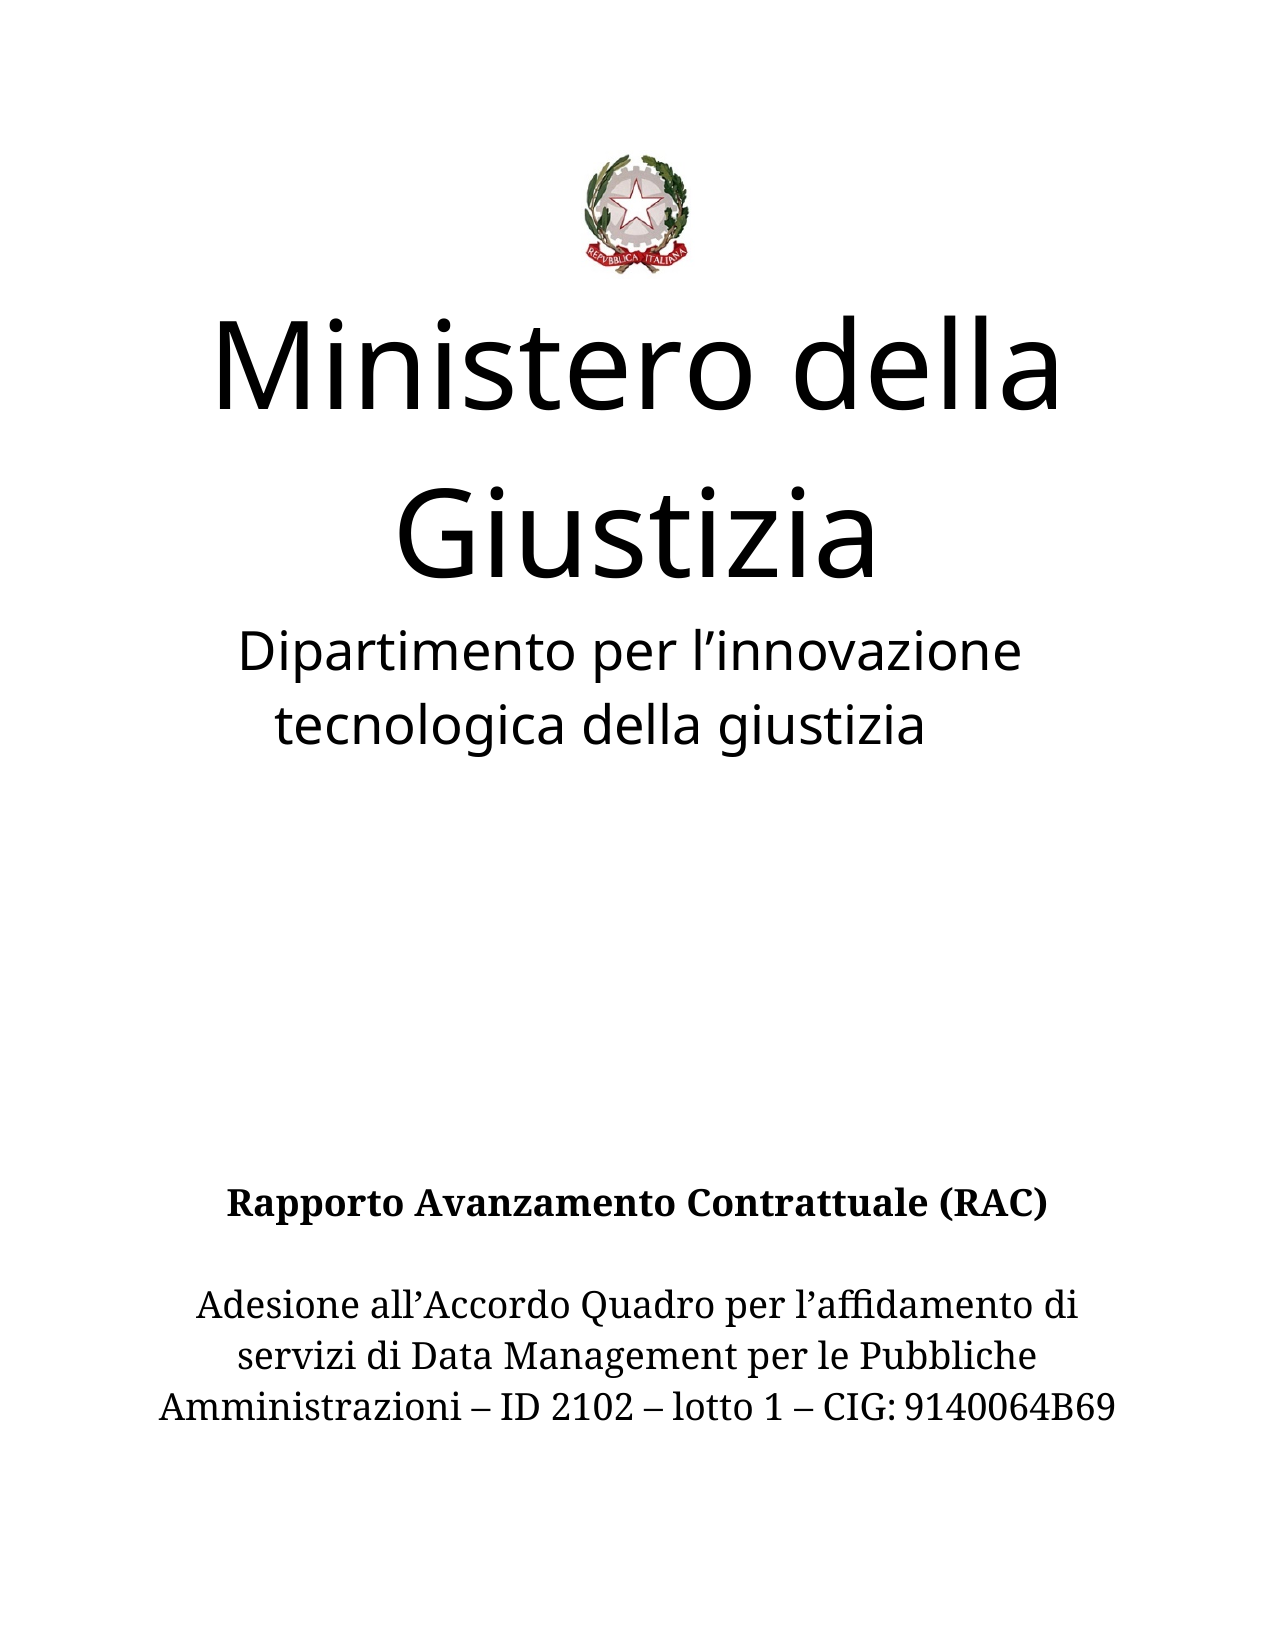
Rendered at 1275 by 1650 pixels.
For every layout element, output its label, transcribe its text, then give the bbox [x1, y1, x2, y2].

text Rapporto Avanzamento Contrattuale (RAC) [150, 1176, 1125, 1227]
text Adesione all’Accordo Quadro per l’affidamento di servizi di Data Management per le Pubbliche Amministrazioni – ID 2102 – lotto 1 – CIG: 9140064B69 [150, 1278, 1125, 1432]
text Ministero della Giustizia [150, 278, 1125, 613]
picture [580, 150, 695, 279]
text Dipartimento per l’innovazione tecnologica della giustizia [150, 613, 1051, 760]
